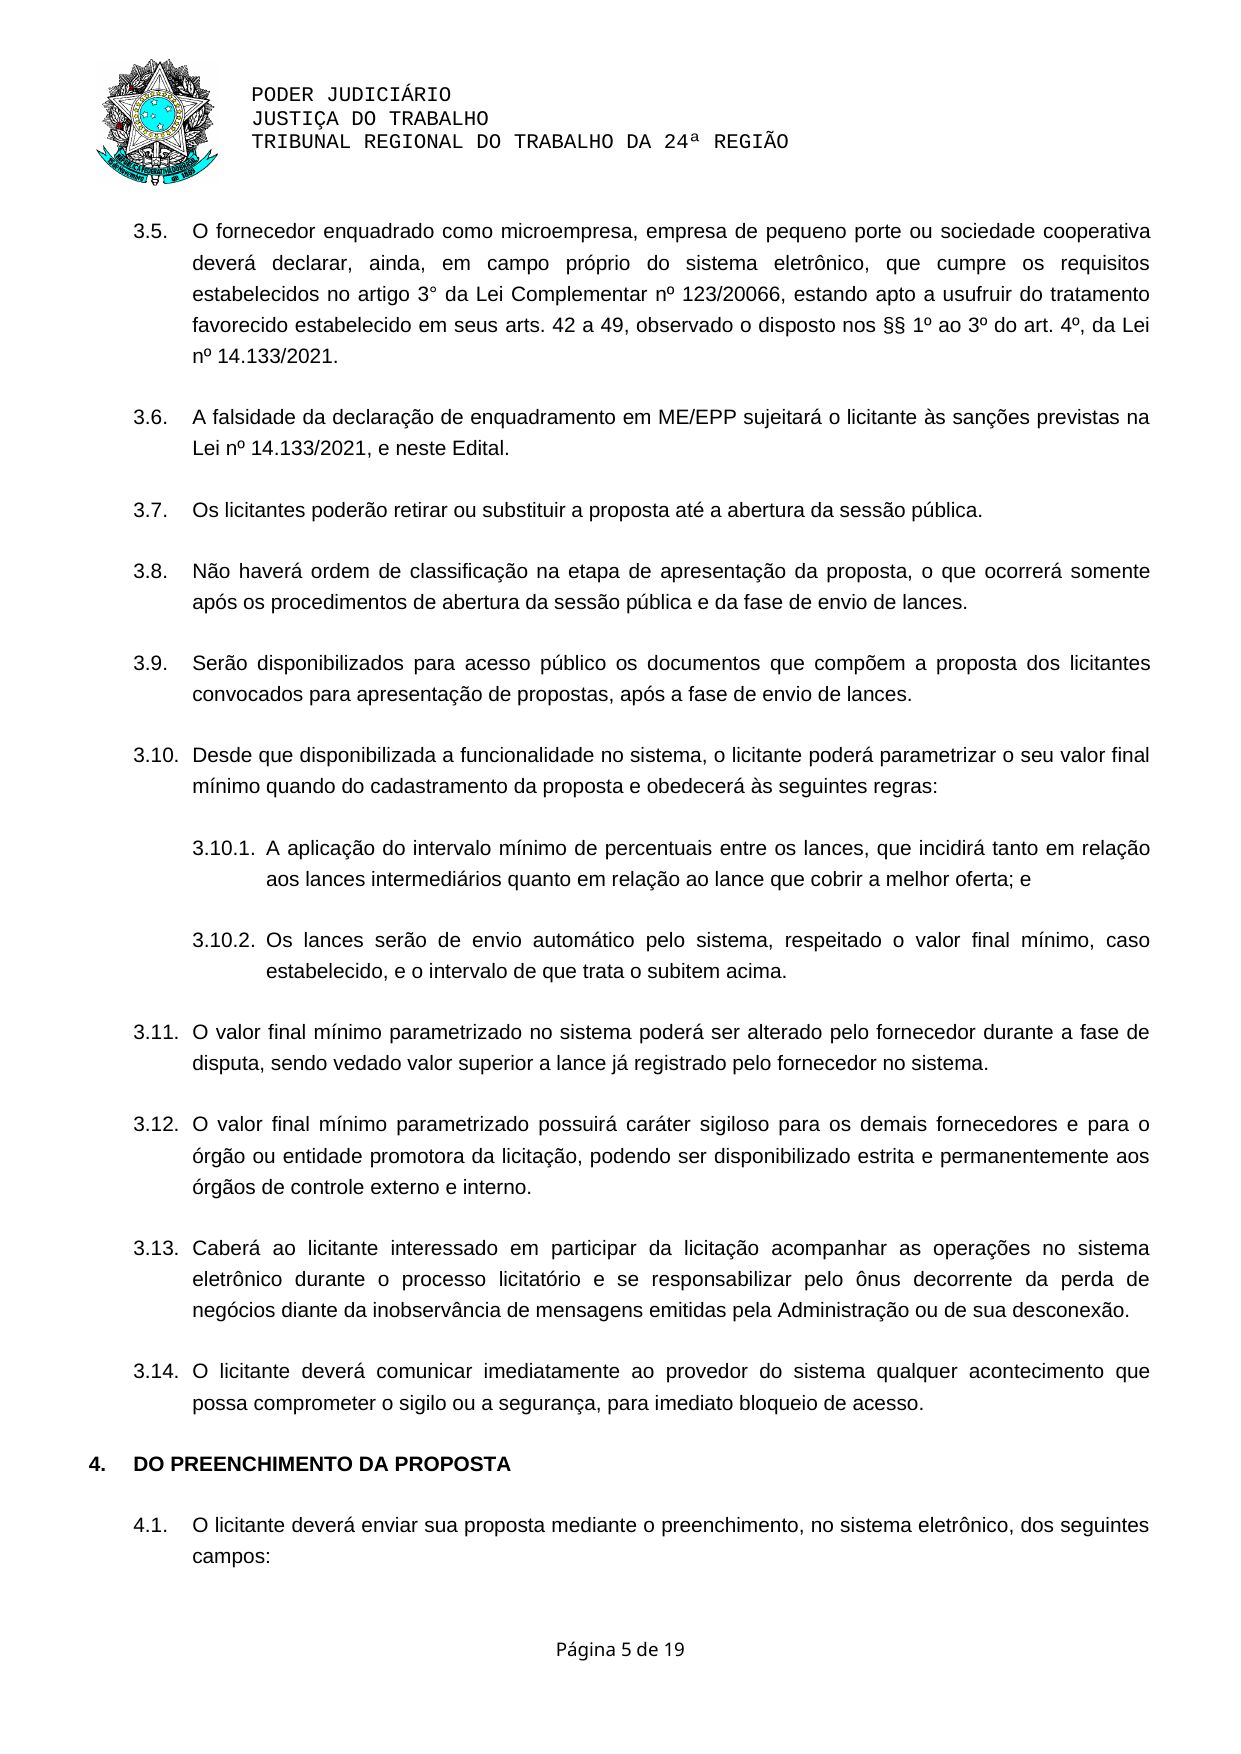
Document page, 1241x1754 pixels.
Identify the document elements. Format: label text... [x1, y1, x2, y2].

text Os licitantes poderão retirar ou substituir a proposta até a abertura da sessão pública. [133, 497, 1152, 521]
text Caberá ao licitante interessado em participar da licitação acompanhar as operações no sistema eletrônico durante o processo licitatório e se responsabilizar pelo ônus decorrente da perda de negócios diante da inobservância de mensagens emitidas pela Administração ou de sua desconexão. [133, 1236, 1152, 1322]
text O licitante deverá comunicar imediatamente ao provedor do sistema qualquer acontecimento que possa comprometer o sigilo ou a segurança, para imediato bloqueio de acesso. [133, 1359, 1152, 1414]
text A falsidade da declaração de enquadramento em ME/EPP sujeitará o licitante às sanções previstas na Lei nº 14.133/2021, e neste Edital. [133, 405, 1152, 460]
text Desde que disponibilizada a funcionalidade no sistema, o licitante poderá parametrizar o seu valor final mínimo quando do cadastramento da proposta e obedecerá às seguintes regras: [133, 743, 1152, 798]
text Serão disponibilizados para acesso público os documentos que compõem a proposta dos licitantes convocados para apresentação de propostas, após a fase de envio de lances. [133, 651, 1152, 706]
text Não haverá ordem de classificação na etapa de apresentação da proposta, o que ocorrerá somente após os procedimentos de abertura da sessão pública e da fase de envio de lances. [133, 558, 1152, 614]
picture [96, 59, 220, 186]
list Os lances serão de envio automático pelo sistema, respeitado o valor final mínimo, caso estabelecido, e o intervalo de que trata o subitem acima. [192, 928, 1152, 983]
list A aplicação do intervalo mínimo de percentuais entre os lances, que incidirá tanto em relação aos lances intermediários quanto em relação ao lance que cobrir a melhor oferta; e [192, 835, 1152, 891]
text O licitante deverá enviar sua proposta mediante o preenchimento, no sistema eletrônico, dos seguintes campos: [133, 1513, 1152, 1568]
text DO PREENCHIMENTO DA PROPOSTA [89, 1451, 1152, 1475]
text O valor final mínimo parametrizado no sistema poderá ser alterado pelo fornecedor durante a fase de disputa, sendo vedado valor superior a lance já registrado pelo fornecedor no sistema. [133, 1020, 1152, 1075]
text O valor final mínimo parametrizado possuirá caráter sigiloso para os demais fornecedores e para o órgão ou entidade promotora da licitação, podendo ser disponibilizado estrita e permanentemente aos órgãos de controle externo e interno. [133, 1112, 1152, 1198]
text O fornecedor enquadrado como microempresa, empresa de pequeno porte ou sociedade cooperativa deverá declarar, ainda, em campo próprio do sistema eletrônico, que cumpre os requisitos estabelecidos no artigo 3° da Lei Complementar nº 123/20066, estando apto a usufruir do tratamento favorecido estabelecido em seus arts. 42 a 49, observado o disposto nos §§ 1º ao 3º do art. 4º, da Lei nº 14.133/2021. [133, 219, 1152, 368]
